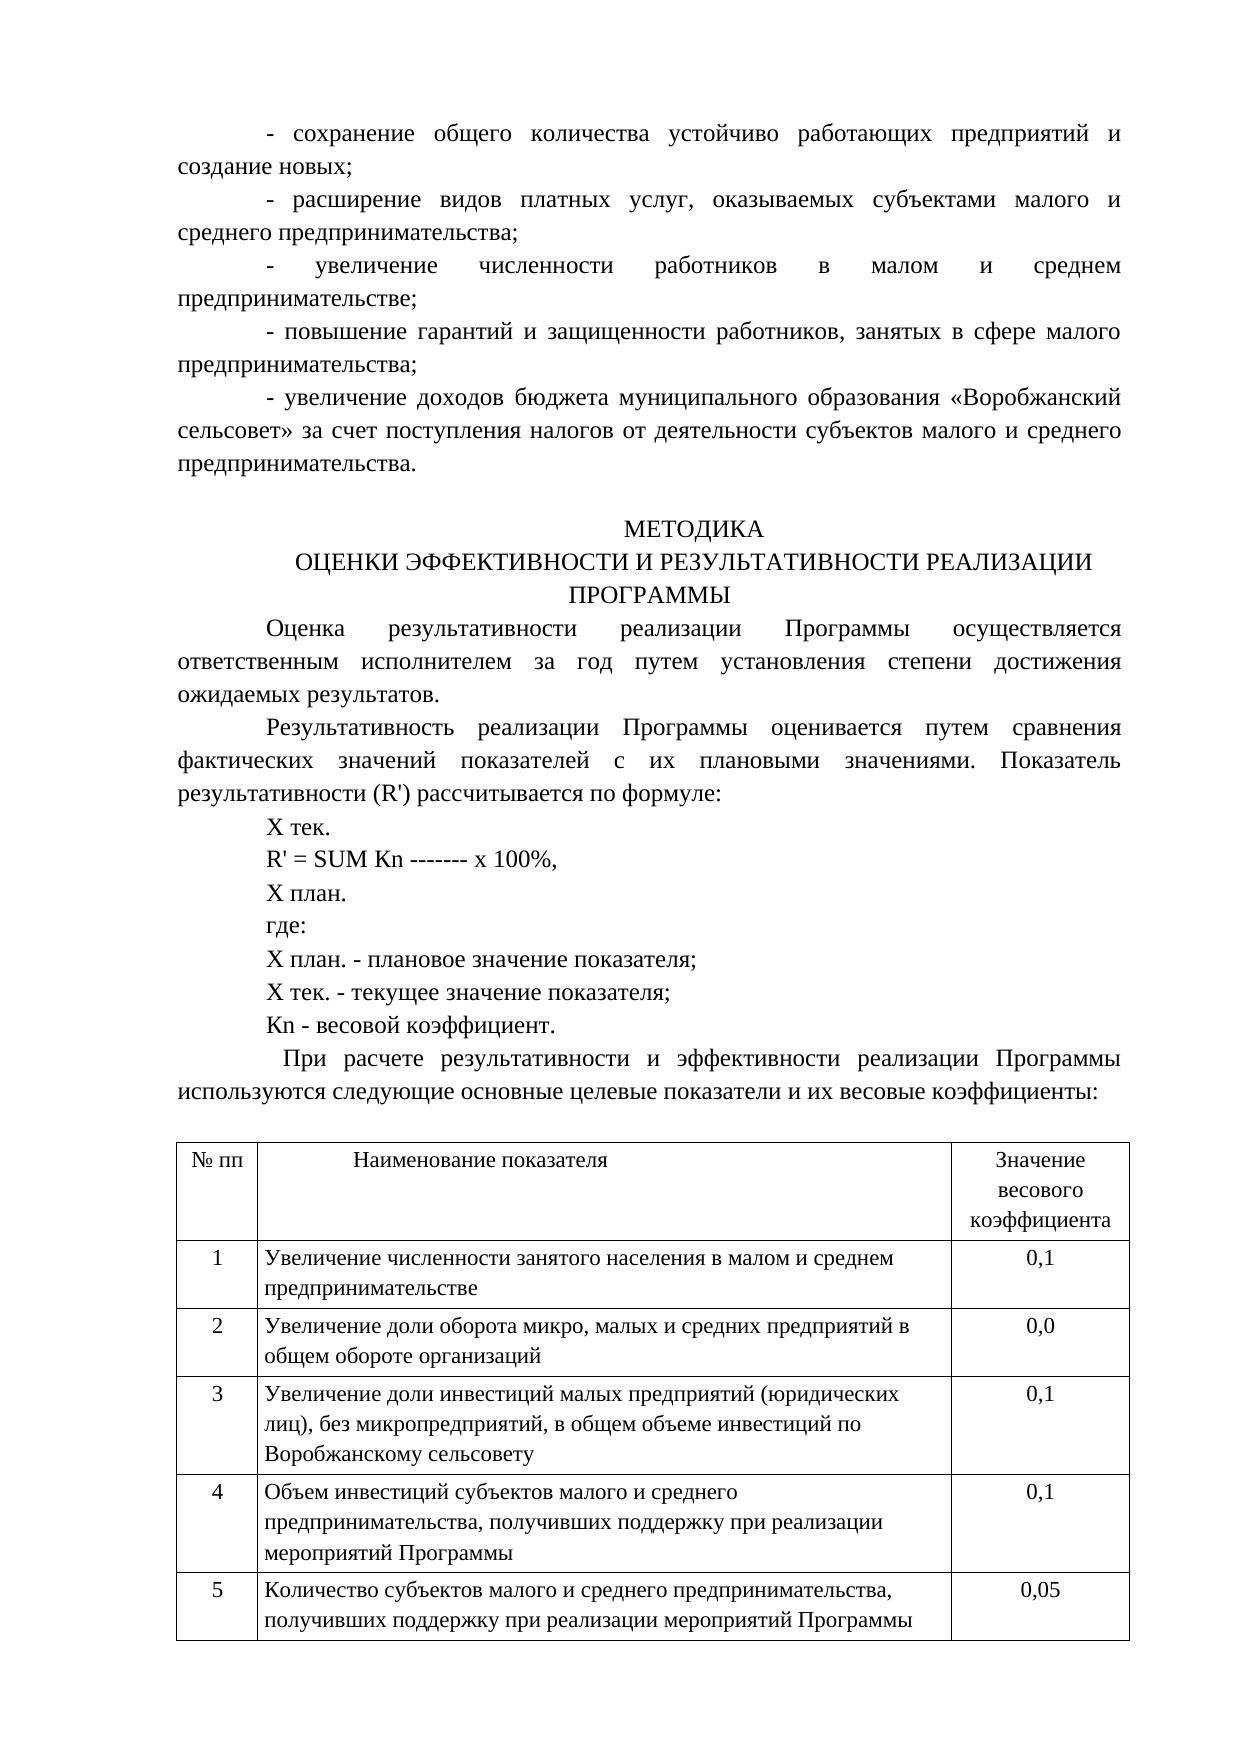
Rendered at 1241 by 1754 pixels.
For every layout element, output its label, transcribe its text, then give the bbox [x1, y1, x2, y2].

text - увеличение численности работников в малом и среднем предпринимательстве; [177, 250, 1122, 312]
text X тек. - текущее значение показателя; [177, 977, 1122, 1005]
text R' = SUM Кn ------- x 100%, [177, 844, 1122, 873]
table_cell 0,1 [952, 1377, 1129, 1474]
table_cell 3 [177, 1377, 257, 1474]
table_cell Объем инвестиций субъектов малого и среднего предпринимательства, получивших поддержку при реализации мероприятий Программы [258, 1475, 951, 1572]
text ОЦЕНКИ ЭФФЕКТИВНОСТИ И РЕЗУЛЬТАТИВНОСТИ РЕАЛИЗАЦИИ ПРОГРАММЫ [177, 547, 1122, 609]
text Результативность реализации Программы оценивается путем сравнения фактических значений показателей с их плановыми значениями. Показатель результативности (R') рассчитывается по формуле: [177, 712, 1122, 807]
table_cell Увеличение доли инвестиций малых предприятий (юридических лиц), без микропредприятий, в общем объеме инвестиций по Воробжанскому сельсовету [258, 1377, 951, 1474]
table_cell Увеличение численности занятого населения в малом и среднем предпринимательстве [258, 1241, 951, 1308]
text Оценка результативности реализации Программы осуществляется ответственным исполнителем за год путем установления степени достижения ожидаемых результатов. [177, 613, 1122, 708]
table_cell 5 [177, 1573, 257, 1640]
text - повышение гарантий и защищенности работников, занятых в сфере малого предпринимательства; [177, 316, 1122, 378]
text - увеличение доходов бюджета муниципального образования «Воробжанский сельсовет» за счет поступления налогов от деятельности субъектов малого и среднего предпринимательства. [177, 382, 1122, 477]
table_cell 0,1 [952, 1241, 1129, 1308]
text Кn - весовой коэффициент. [177, 1010, 1122, 1038]
text - сохранение общего количества устойчиво работающих предприятий и создание новых; [177, 118, 1122, 180]
table_cell 2 [177, 1309, 257, 1376]
text МЕТОДИКА [177, 514, 1122, 543]
table_cell Увеличение доли оборота микро, малых и средних предприятий в общем обороте организаций [258, 1309, 951, 1376]
text X тек. [177, 812, 1122, 840]
table_header № пп [177, 1143, 257, 1240]
table_cell Количество субъектов малого и среднего предпринимательства, получивших поддержку при реализации мероприятий Программы [258, 1573, 951, 1640]
table_cell 0,1 [952, 1475, 1129, 1572]
text X план. - плановое значение показателя; [177, 944, 1122, 972]
text При расчете результативности и эффективности реализации Программы используются следующие основные целевые показатели и их весовые коэффициенты: [177, 1043, 1122, 1104]
table_header Наименование показателя [258, 1143, 951, 1240]
text - расширение видов платных услуг, оказываемых субъектами малого и среднего предпринимательства; [177, 184, 1122, 246]
table_cell 0,05 [952, 1573, 1129, 1640]
text где: [177, 911, 1122, 939]
text X план. [177, 878, 1122, 906]
table_cell 4 [177, 1475, 257, 1572]
table_cell 1 [177, 1241, 257, 1308]
table_header Значение весового коэффициента [952, 1143, 1129, 1240]
table_cell 0,0 [952, 1309, 1129, 1376]
